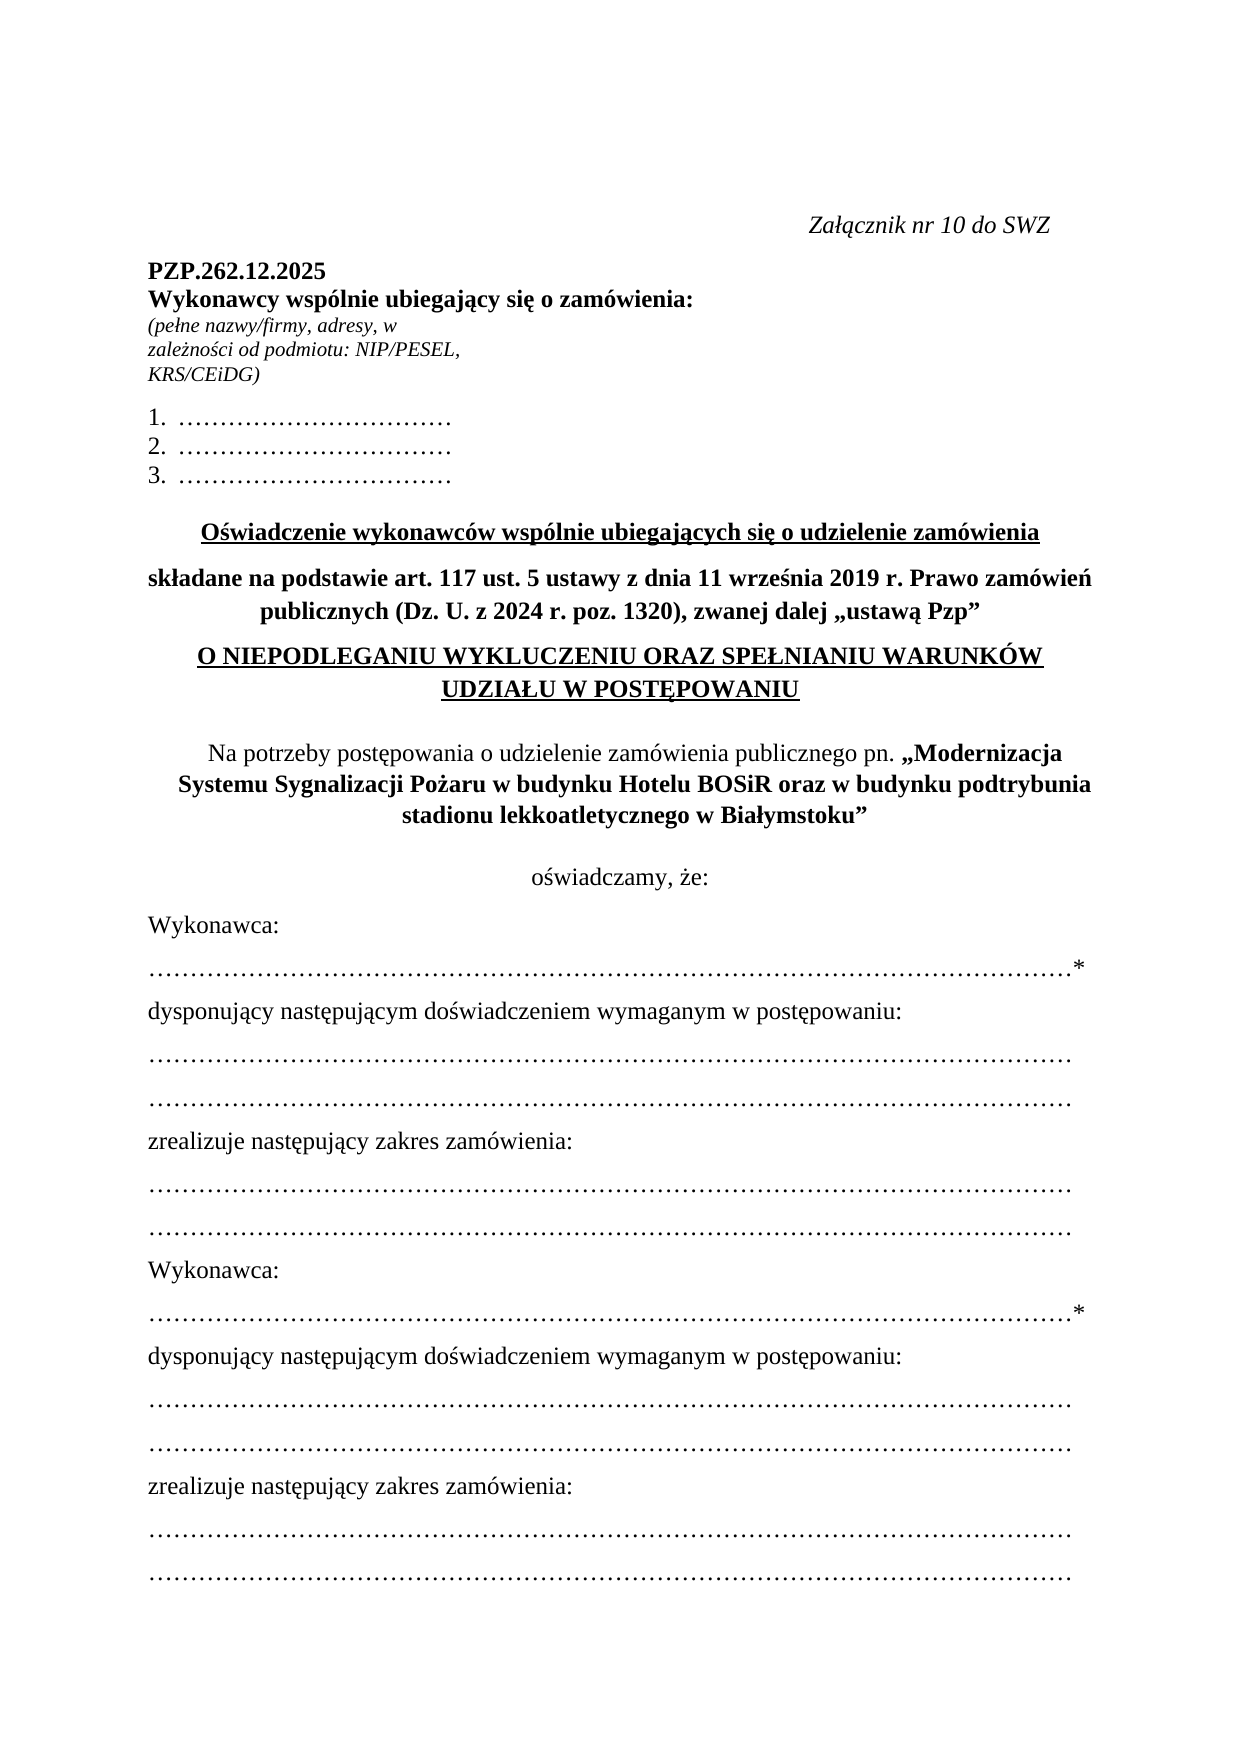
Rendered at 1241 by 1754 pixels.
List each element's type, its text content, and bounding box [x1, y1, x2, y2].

list …………………………… [148, 431, 472, 460]
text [148, 1384, 1093, 1456]
text …………………………………………………………………………………………………………………………………………………………………………………………………… [148, 1039, 1093, 1111]
text Wykonawcy wspólnie ubiegający się o zamówienia: [148, 284, 1093, 313]
text …………………………………………………………………………………………………* [148, 1298, 1093, 1327]
text dysponujący następującym doświadczeniem wymaganym w postępowaniu: [148, 996, 1093, 1025]
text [148, 1514, 1093, 1586]
text …………………………………………………………………………………………………* [148, 953, 1093, 982]
text Załącznik nr 10 do SWZ [768, 210, 1093, 239]
list …………………………… [148, 460, 472, 488]
text Wykonawca: [148, 910, 1093, 939]
text Na potrzeby postępowania o udzielenie zamówienia publicznego pn. „Modernizacja Systemu Sygnalizacji Pożaru w budynku Hotelu BOSiR oraz w budynku podtrybunia stadionu lekkoatletycznego w Białymstoku” [177, 738, 1093, 829]
text (pełne nazwy/firmy, adresy, w zależności od podmiotu: NIP/PESEL, KRS/CEiDG) [148, 313, 472, 386]
text zrealizuje następujący zakres zamówienia: [148, 1126, 1093, 1154]
text Oświadczenie wykonawców wspólnie ubiegających się o udzielenie zamówienia [148, 517, 1093, 546]
text PZP.262.12.2025 [148, 256, 1093, 284]
list …………………………… [148, 402, 472, 431]
text Wykonawca: [148, 1255, 1093, 1284]
text …………………………………………………………………………………………………………………………………………………………………………………………………… [148, 1169, 1093, 1241]
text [148, 1471, 1093, 1499]
text składane na podstawie art. 117 ust. 5 ustawy z dnia 11 września 2019 r. Prawo zamówień publicznych (Dz. U. z 2024 r. poz. 1320), zwanej dalej „ustawą Pzp” [148, 563, 1093, 624]
text dysponujący następującym doświadczeniem wymaganym w postępowaniu: [148, 1341, 1093, 1370]
text O NIEPODLEGANIU WYKLUCZENIU ORAZ SPEŁNIANIU WARUNKÓW UDZIAŁU W POSTĘPOWANIU [148, 641, 1093, 703]
list oświadczamy, że: [148, 862, 1093, 891]
